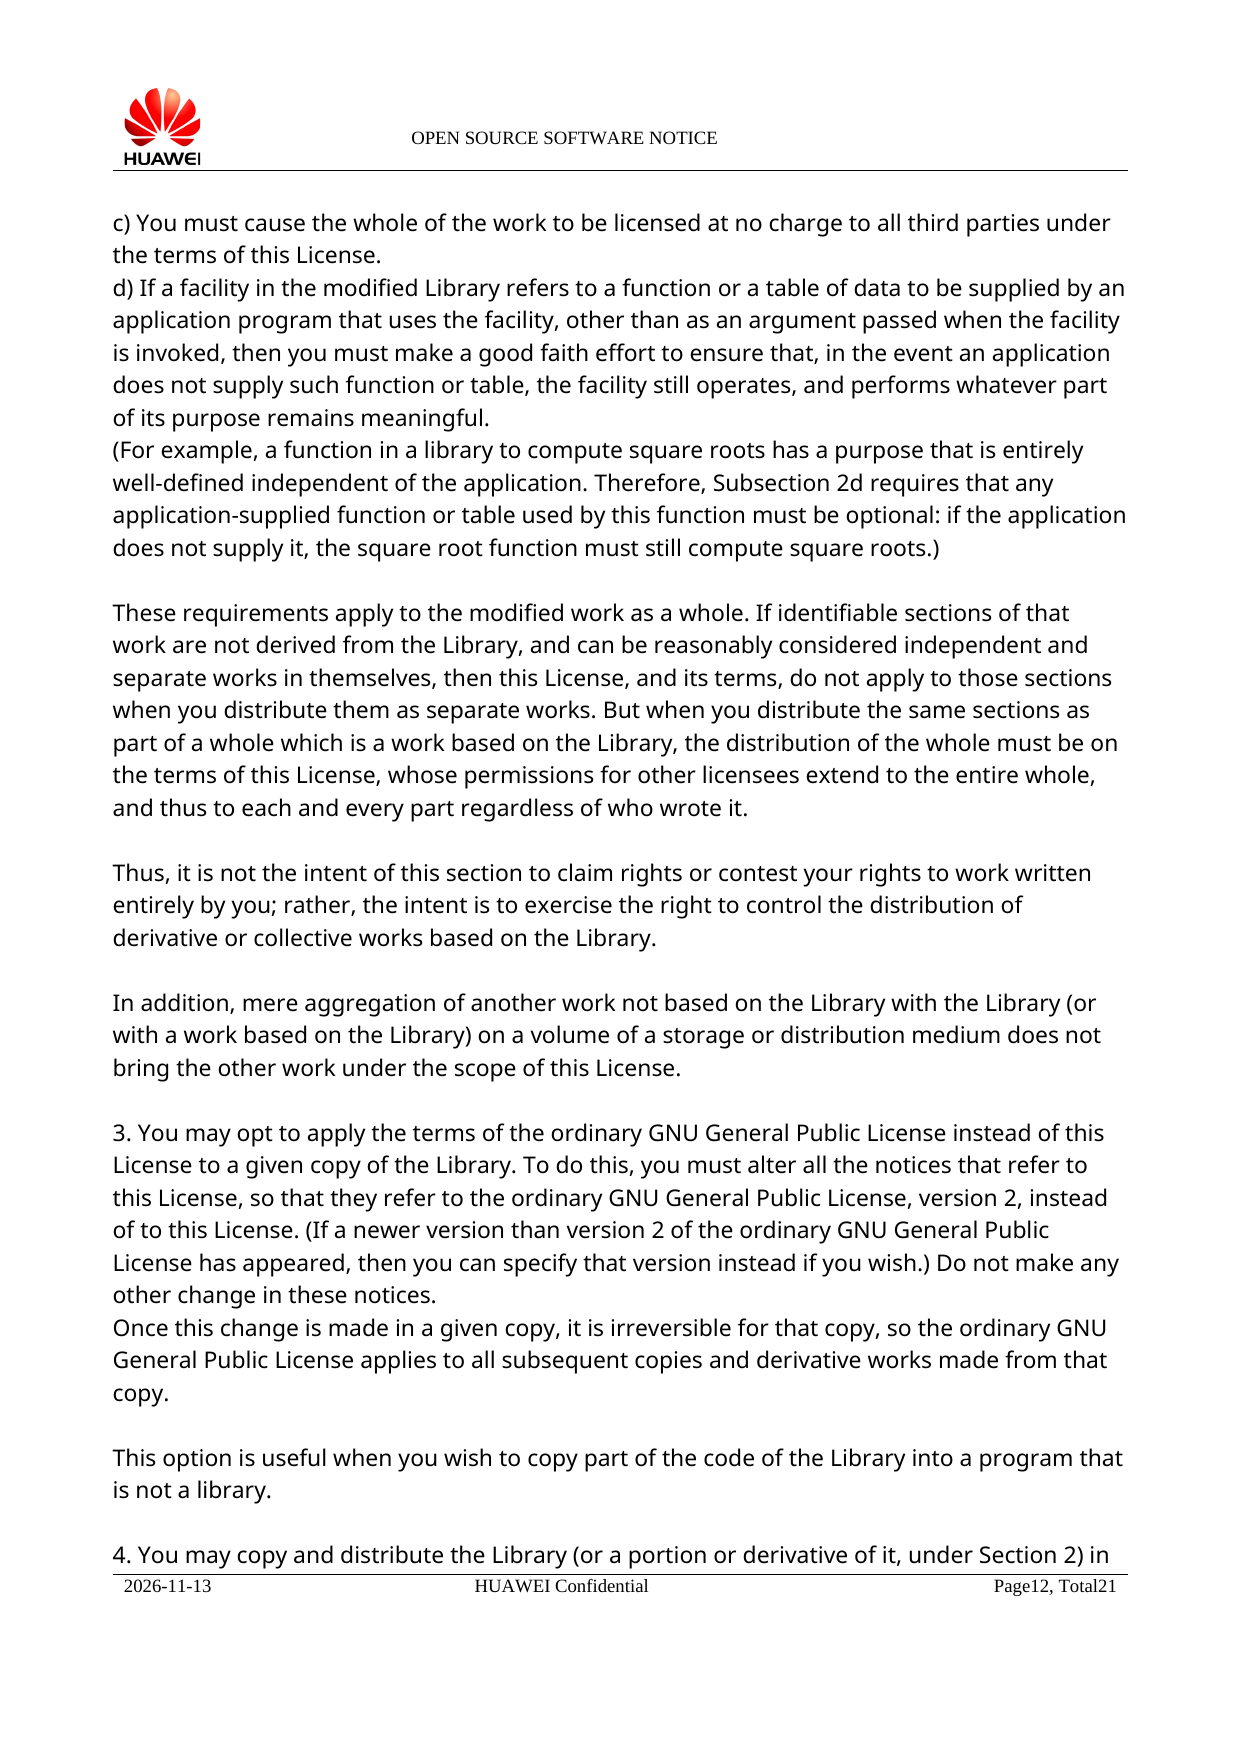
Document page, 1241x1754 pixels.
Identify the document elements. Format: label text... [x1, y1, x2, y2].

text In addition, mere aggregation of another work not based on the Library with the Library (or with a work based on the Library) on a volume of a storage or distribution medium does not bring the other work under the scope of this License. [112, 986, 1128, 1084]
text Thus, it is not the intent of this section to claim rights or contest your rights to work written entirely by you; rather, the intent is to exercise the right to control the distribution of derivative or collective works based on the Library. [112, 856, 1128, 954]
text c) You must cause the whole of the work to be licensed at no charge to all third parties under the terms of this License. [112, 206, 1128, 271]
text Once this change is made in a given copy, it is irreversible for that copy, so the ordinary GNU General Public License applies to all subsequent copies and derivative works made from that copy. [112, 1311, 1128, 1409]
text This option is useful when you wish to copy part of the code of the Library into a program that is not a library. [112, 1441, 1128, 1506]
picture [124, 88, 201, 165]
text These requirements apply to the modified work as a whole. If identifiable sections of that work are not derived from the Library, and can be reasonably considered independent and separate works in themselves, then this License, and its terms, do not apply to those sections when you distribute them as separate works. But when you distribute the same sections as part of a whole which is a work based on the Library, the distribution of the whole must be on the terms of this License, whose permissions for other licensees extend to the entire whole, and thus to each and every part regardless of who wrote it. [112, 596, 1128, 824]
text d) If a facility in the modified Library refers to a function or a table of data to be supplied by an application program that uses the facility, other than as an argument passed when the facility is invoked, then you must make a good faith effort to ensure that, in the event an application does not supply such function or table, the facility still operates, and performs whatever part of its purpose remains meaningful. [112, 271, 1128, 434]
text (For example, a function in a library to compute square roots has a purpose that is entirely well-defined independent of the application. Therefore, Subsection 2d requires that any application-supplied function or table used by this function must be optional: if the application does not supply it, the square root function must still compute square roots.) [112, 434, 1128, 564]
text 3. You may opt to apply the terms of the ordinary GNU General Public License instead of this License to a given copy of the Library. To do this, you must alter all the notices that refer to this License, so that they refer to the ordinary GNU General Public License, version 2, instead of to this License. (If a newer version than version 2 of the ordinary GNU General Public License has appeared, then you can specify that version instead if you wish.) Do not make any other change in these notices. [112, 1116, 1128, 1311]
